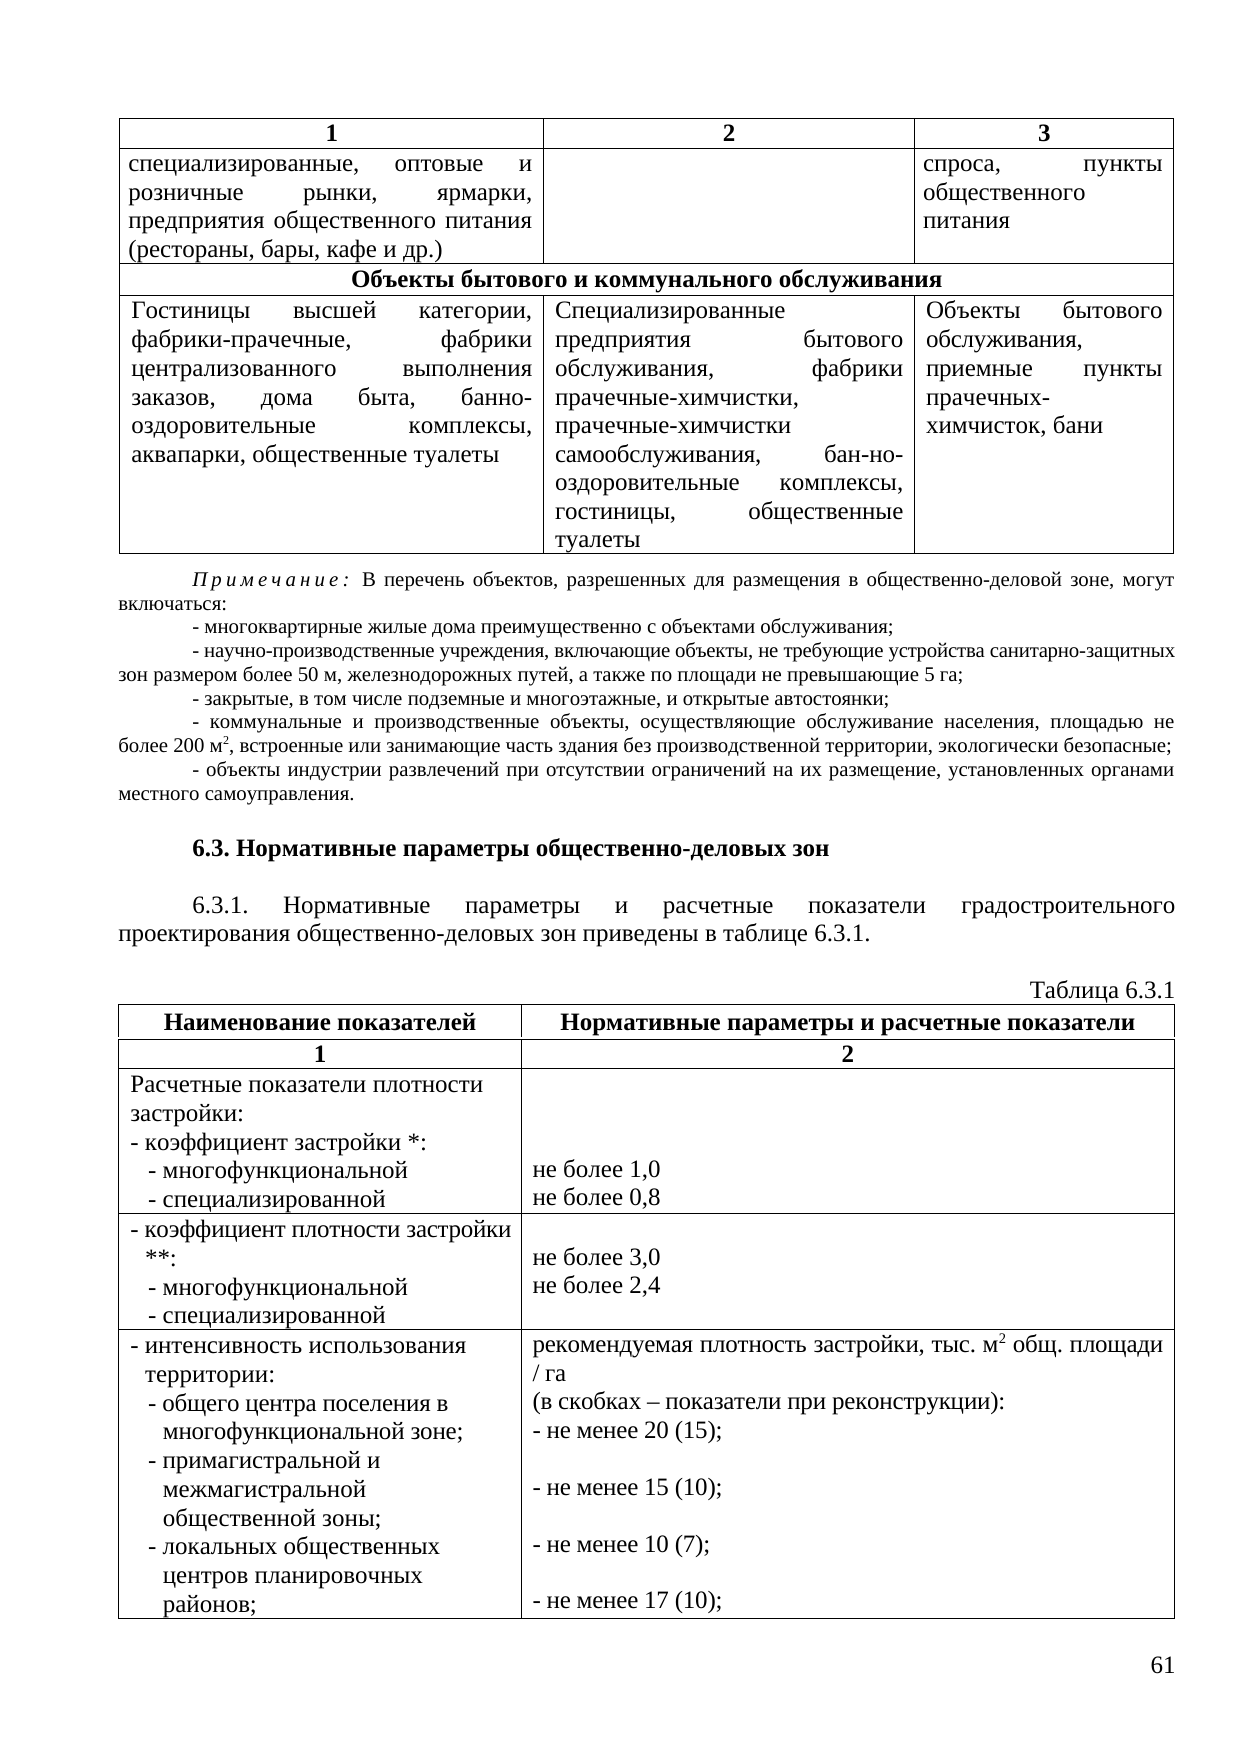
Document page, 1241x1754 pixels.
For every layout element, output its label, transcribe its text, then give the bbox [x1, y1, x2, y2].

text Таблица 6.3.1 [118, 976, 1175, 1004]
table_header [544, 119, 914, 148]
text - объекты индустрии развлечений при отсутствии ограничений на их размещение, установленных органами местного самоуправления. [118, 757, 1175, 805]
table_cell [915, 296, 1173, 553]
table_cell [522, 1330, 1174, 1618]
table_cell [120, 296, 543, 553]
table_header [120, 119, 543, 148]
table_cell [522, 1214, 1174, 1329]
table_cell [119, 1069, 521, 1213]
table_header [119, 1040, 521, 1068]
text 6.3. Нормативные параметры общественно-деловых зон [118, 833, 1175, 862]
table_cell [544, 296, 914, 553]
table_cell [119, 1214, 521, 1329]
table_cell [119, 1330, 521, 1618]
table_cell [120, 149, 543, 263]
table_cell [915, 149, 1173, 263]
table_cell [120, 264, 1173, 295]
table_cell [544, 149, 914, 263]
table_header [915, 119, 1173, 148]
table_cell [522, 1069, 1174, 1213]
text 6.3.1. Нормативные параметры и расчетные показатели градостроительного проектирования общественно-деловых зон приведены в таблице 6.3.1. [118, 890, 1175, 947]
text - многоквартирные жилые дома преимущественно с объектами обслуживания; [118, 615, 1175, 638]
text - коммунальные и производственные объекты, осуществляющие обслуживание населения, площадью не более , встроенные или занимающие часть здания без производственной территории, экологически безопасные; [118, 710, 1175, 757]
text - научно-производственные учреждения, включающие объекты, не требующие устройства санитарно-защитных зон размером более , железнодорожных путей, а также по площади не превышающие ; [118, 638, 1175, 686]
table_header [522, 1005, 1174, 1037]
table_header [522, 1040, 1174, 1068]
text Примечание: В перечень объектов, разрешенных для размещения в общественно-деловой зоне, могут включаться: [118, 567, 1175, 615]
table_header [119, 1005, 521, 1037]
text - закрытые, в том числе подземные и многоэтажные, и открытые автостоянки; [118, 686, 1175, 710]
